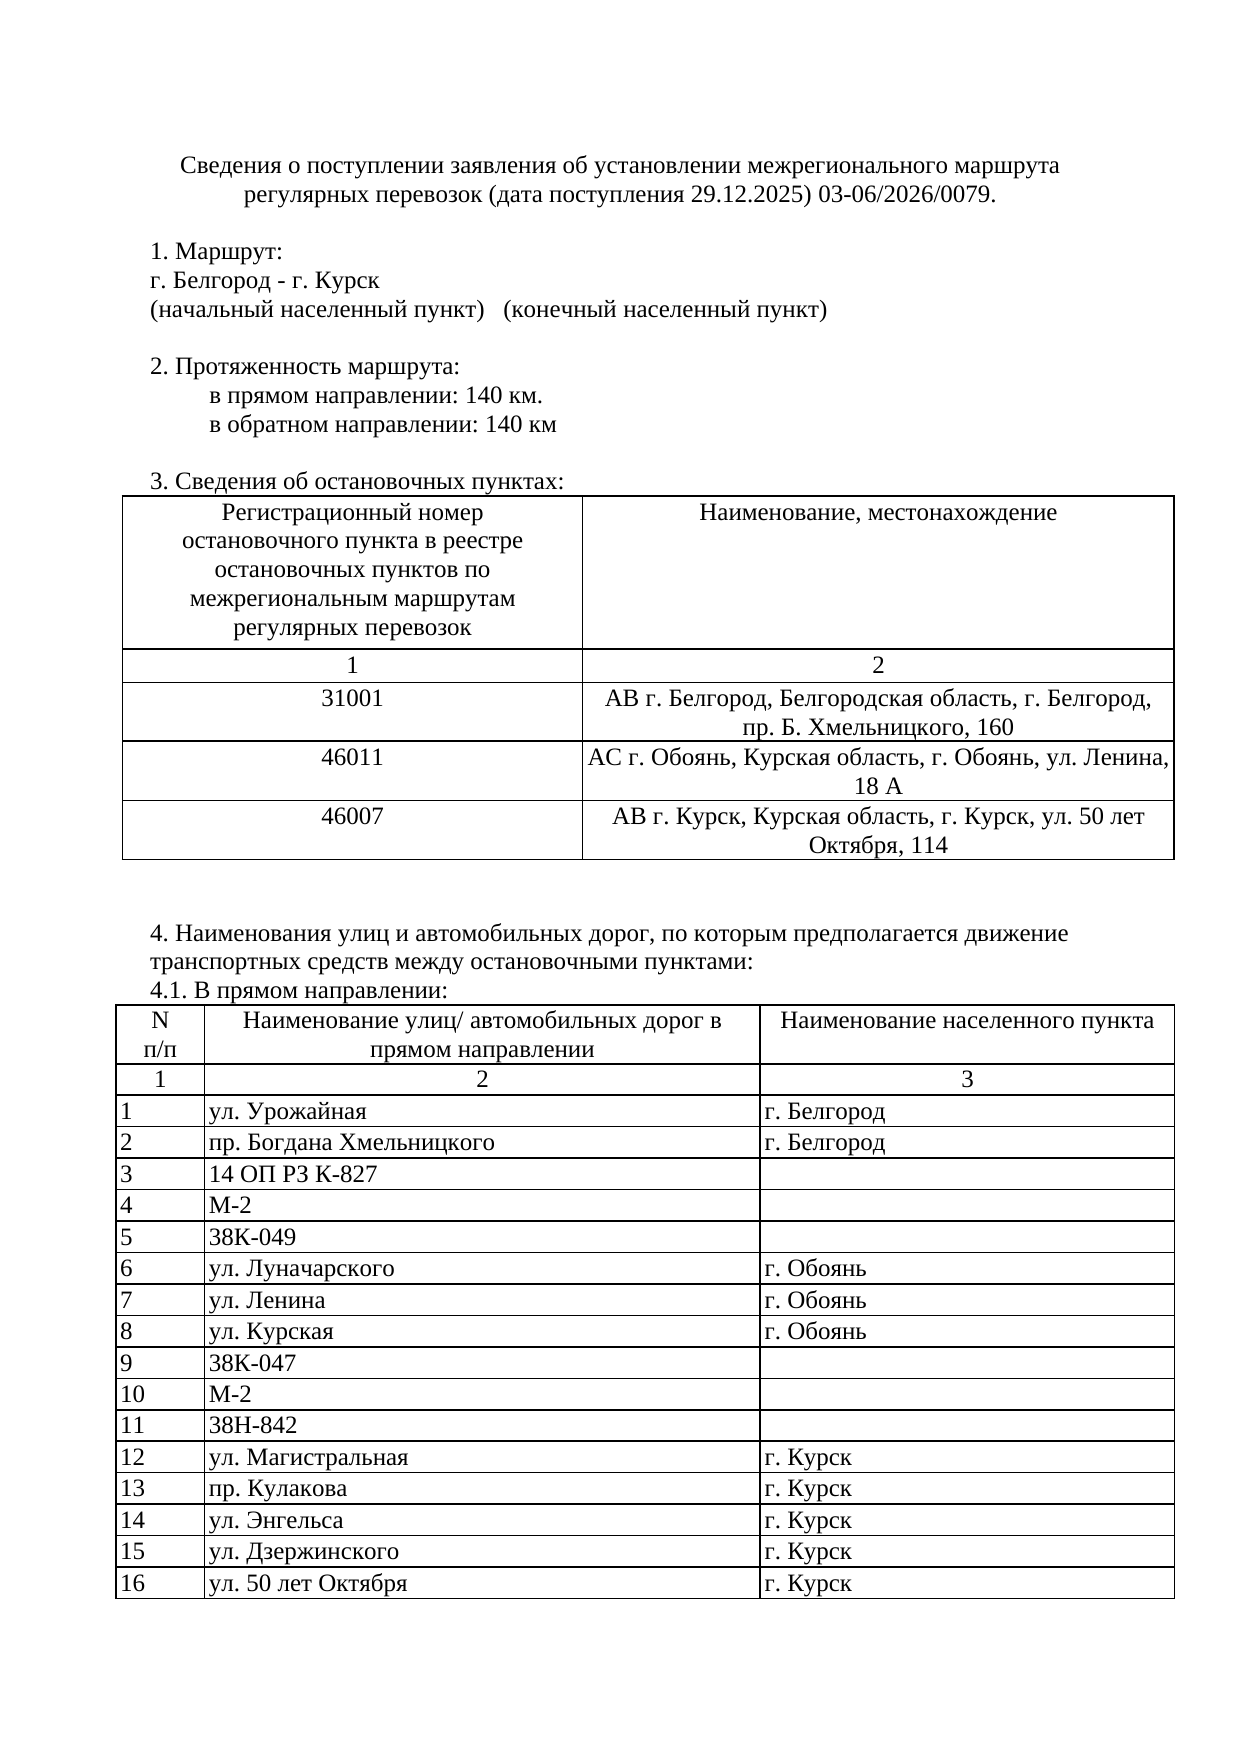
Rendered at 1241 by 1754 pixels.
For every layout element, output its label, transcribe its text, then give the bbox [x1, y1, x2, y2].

text в обратном направлении: 140 км [150, 409, 1090, 437]
table_cell ул. Курская [205, 1316, 759, 1346]
table_cell г. Обоянь [761, 1285, 1174, 1314]
table_cell АВ г. Курск, Курская область, г. Курск, ул. 50 лет Октября, 114 [583, 801, 1173, 858]
table_cell [761, 1159, 1174, 1189]
text г. Белгород - г. Курск [150, 265, 1090, 294]
table_cell 14 [117, 1505, 204, 1535]
text Сведения о поступлении заявления об установлении межрегионального маршрута регулярных перевозок (дата поступления 29.12.2025) 03-06/2026/0079. [150, 150, 1090, 207]
table_cell 5 [117, 1222, 204, 1252]
table_cell АВ г. Белгород, Белгородская область, г. Белгород, пр. Б. Хмельницкого, 160 [583, 683, 1173, 740]
table_cell 10 [117, 1379, 204, 1409]
table_header Наименование населенного пункта [761, 1006, 1174, 1063]
table_cell пр. Богдана Хмельницкого [205, 1127, 759, 1157]
table_cell 6 [117, 1253, 204, 1283]
text 4.1. В прямом направлении: [150, 975, 1090, 1004]
table_cell М-2 [205, 1379, 759, 1409]
table_cell ул. Магистральная [205, 1442, 759, 1472]
table_cell 8 [117, 1316, 204, 1346]
table_cell 2 [583, 650, 1173, 681]
table_cell г. Белгород [761, 1096, 1174, 1126]
table_cell АС г. Обоянь, Курская область, г. Обоянь, ул. Ленина, 18 А [583, 742, 1173, 799]
table_cell 31001 [123, 683, 582, 740]
table_cell г. Обоянь [761, 1316, 1174, 1346]
text 4. Наименования улиц и автомобильных дорог, по которым предполагается движение транспортных средств между остановочными пунктами: [150, 918, 1090, 975]
table_cell 16 [117, 1568, 204, 1598]
table_cell ул. 50 лет Октября [205, 1568, 759, 1598]
table_cell 46007 [123, 801, 582, 858]
table_cell [761, 1348, 1174, 1377]
table_cell 1 [123, 650, 582, 681]
table_cell 13 [117, 1473, 204, 1503]
table_cell ул. Дзержинского [205, 1536, 759, 1566]
table_header Регистрационный номер остановочного пункта в реестре остановочных пунктов по межрегиональным маршрутам регулярных перевозок [123, 497, 582, 648]
table_cell 38К-049 [205, 1222, 759, 1252]
table_header N п/п [117, 1006, 204, 1063]
table_cell ул. Ленина [205, 1285, 759, 1314]
table_cell 3 [117, 1159, 204, 1189]
table_cell г. Курск [761, 1442, 1174, 1472]
text (начальный населенный пункт) (конечный населенный пункт) [150, 294, 1090, 322]
text 1. Маршрут: [150, 236, 1090, 265]
table_cell г. Курск [761, 1568, 1174, 1598]
table_cell 14 ОП РЗ К-827 [205, 1159, 759, 1189]
table_cell пр. Кулакова [205, 1473, 759, 1503]
text 3. Сведения об остановочных пунктах: [150, 466, 1090, 495]
table_cell 15 [117, 1536, 204, 1566]
table_cell 11 [117, 1411, 204, 1440]
table_cell 12 [117, 1442, 204, 1472]
table_cell 9 [117, 1348, 204, 1377]
table_cell 2 [117, 1127, 204, 1157]
table_cell г. Белгород [761, 1127, 1174, 1157]
text 2. Протяженность маршрута: [150, 351, 1090, 380]
table_cell [761, 1190, 1174, 1220]
table_cell 3 [761, 1065, 1174, 1094]
table_header Наименование улиц/ автомобильных дорог в прямом направлении [205, 1006, 759, 1063]
table_cell г. Обоянь [761, 1253, 1174, 1283]
table_cell [761, 1222, 1174, 1252]
table_cell ул. Луначарского [205, 1253, 759, 1283]
table_cell М-2 [205, 1190, 759, 1220]
table_cell 1 [117, 1096, 204, 1126]
table_cell 1 [117, 1065, 204, 1094]
text в прямом направлении: 140 км. [150, 380, 1090, 409]
table_cell 2 [205, 1065, 759, 1094]
table_cell 38К-047 [205, 1348, 759, 1377]
table_cell 4 [117, 1190, 204, 1220]
table_header Наименование, местонахождение [583, 497, 1173, 648]
table_cell 38Н-842 [205, 1411, 759, 1440]
table_cell ул. Урожайная [205, 1096, 759, 1126]
table_cell г. Курск [761, 1473, 1174, 1503]
table_cell ул. Энгельса [205, 1505, 759, 1535]
table_cell [761, 1379, 1174, 1409]
table_cell 46011 [123, 742, 582, 799]
table_cell г. Курск [761, 1536, 1174, 1566]
table_cell [761, 1411, 1174, 1440]
table_cell г. Курск [761, 1505, 1174, 1535]
table_cell 7 [117, 1285, 204, 1314]
